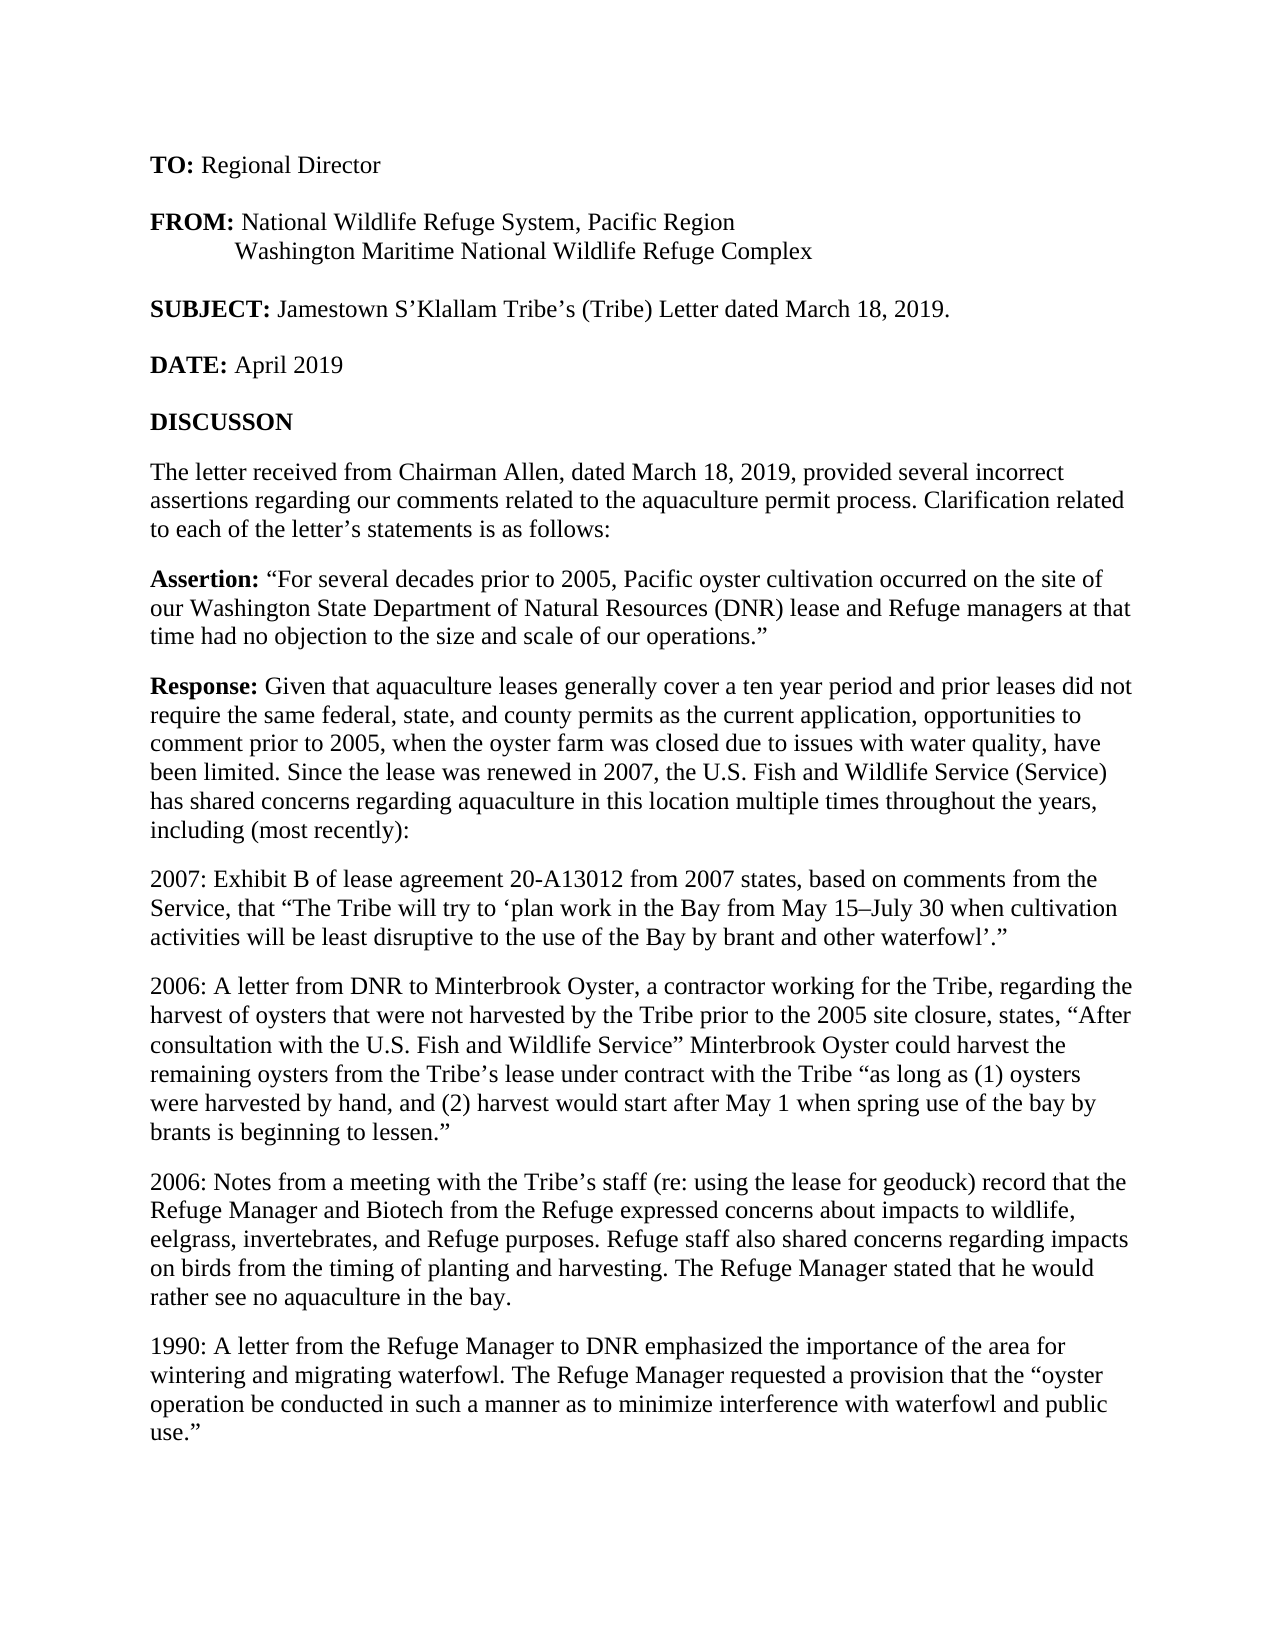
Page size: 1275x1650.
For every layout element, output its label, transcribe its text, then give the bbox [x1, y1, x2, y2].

text DISCUSSON [150, 407, 1134, 436]
text 2007: Exhibit B of lease agreement 20-A13012 states, The Tribe will try to plan work in the Bay from May 15July 30 when cultivation activities will be least disruptive to the use of the Bay by and other waterfowl” [150, 864, 1134, 951]
text 2006: A letter from DNR to Minterbrook Oyster, a contractor working for the , regarding the harvest of oysters states, “After consultation with the US Fish and Wildlife Service”“as long as 1 were harvested by hand and 2 would start after May 1 when spring use of the bay by brants is beginning to lessen.” [150, 971, 1134, 1146]
text The letter received from Chairman Allen, dated March 18, 2019, provided several incorrect assertions regarding our comments related to the aquaculture permit process. Clarification related to each of the letter’s statements is as follows: [150, 457, 1134, 543]
text Assertion: “For several decades prior to 2005, Pacific oyster cultivation occurred on the site of our Washington State DNR lease and Refuge managers at that time had no objection to the size and scale of our operations” [150, 564, 1134, 650]
text 1990: etter from the Refuge Manager to DNR emphasized the importance of the area for wintering and migrating waterfowl. equested a provision that the “oyster operation be conducted in such a manner as to minimize interference with waterfowl and public use.” [150, 1331, 1134, 1446]
text Response: Given that aquaculture leases generally cover a ten year period and prior leases did not require the same , and permits as the current application, opportunities to comment been limited.he US Fish and Wildlife Service () has shared concerns regarding aquaculture in this location multiple times throughout the years, including (most recently): [150, 671, 1134, 843]
text 2006: Notes from a meeting with the Tribe’s staff (re: using the lease for geoduck) record the Refuge Manager and Biotech expressed concerns about impacts to wildlife eelgrass, invertebrates. Refuge staff also shared concerns regarding impacts on birds from the timing of planting and harvesting. The Refuge Manager stated that he would rather see no aquaculture in the bay [150, 1167, 1134, 1310]
